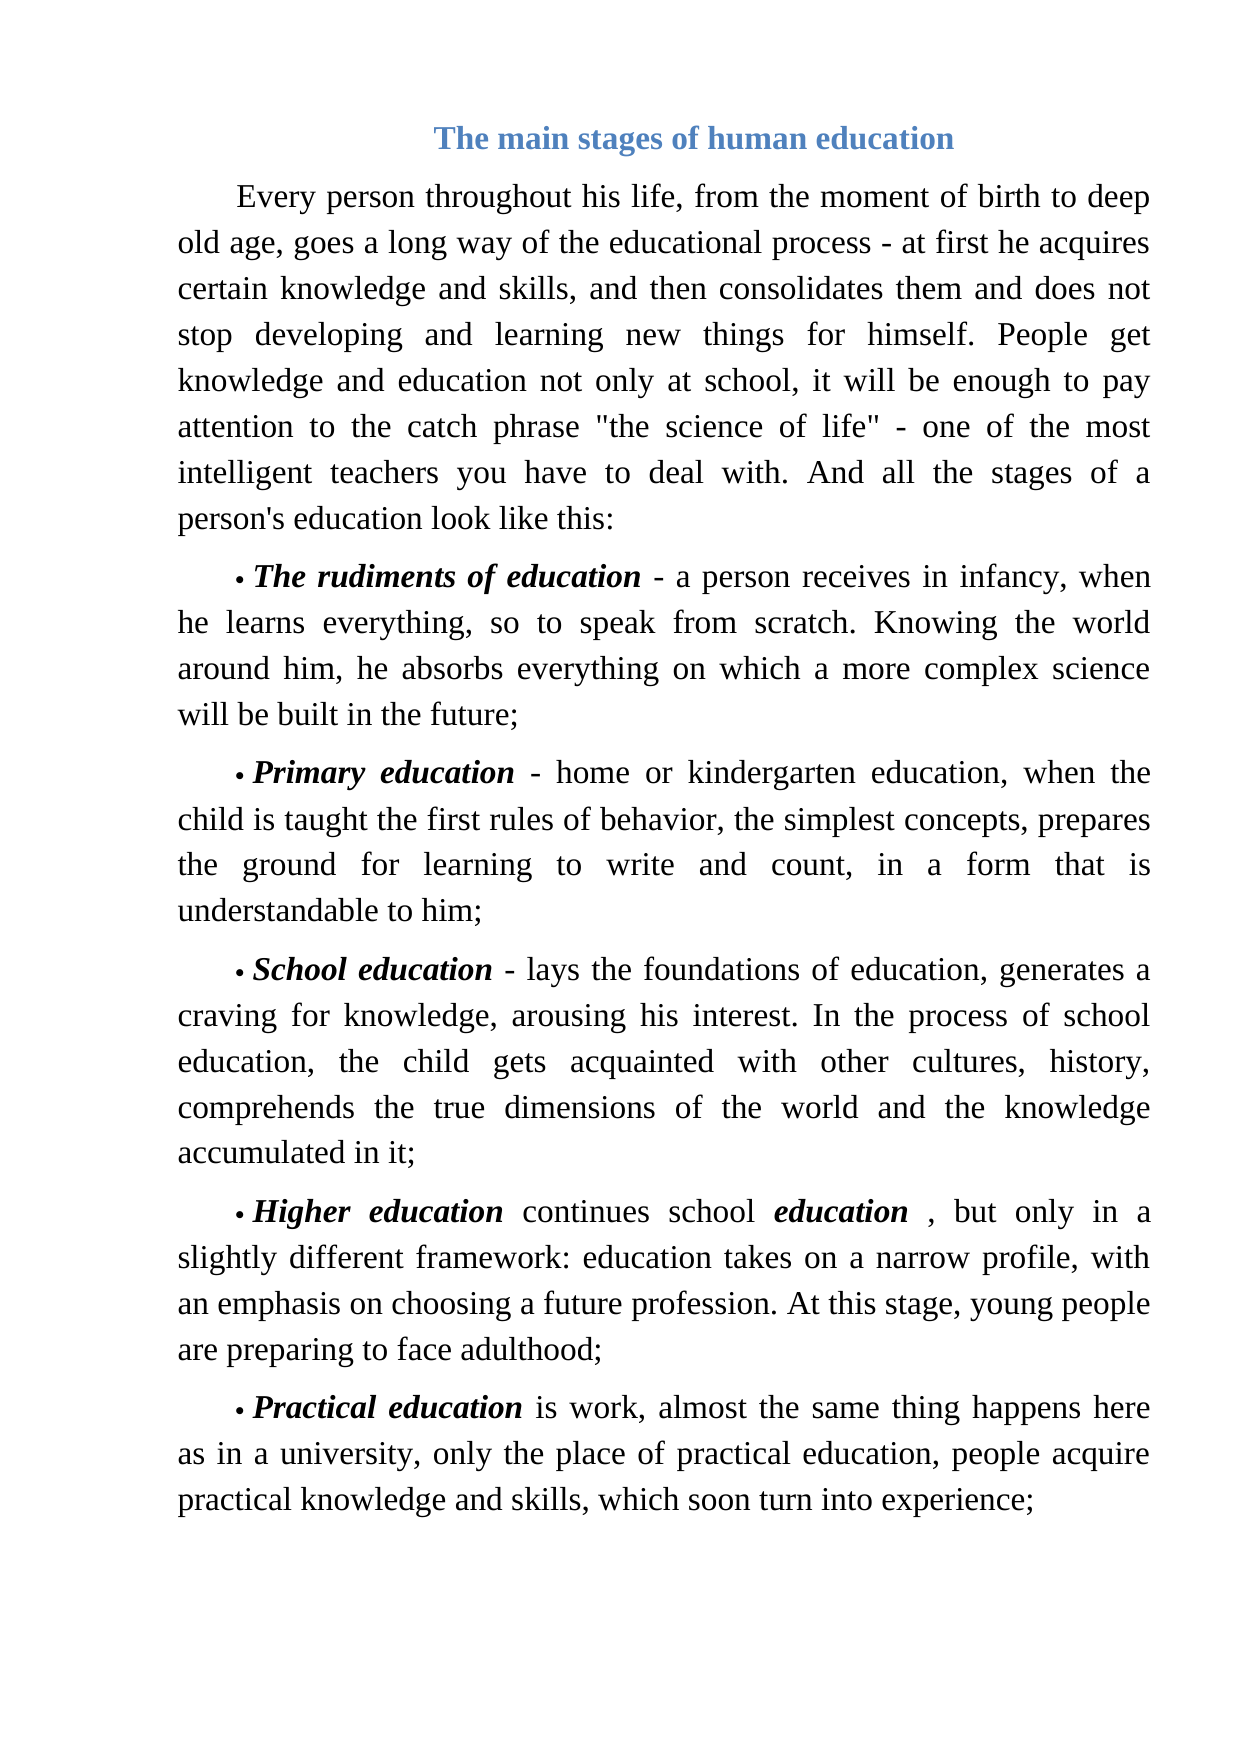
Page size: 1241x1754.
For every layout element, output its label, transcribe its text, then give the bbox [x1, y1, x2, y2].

list School education - lays the foundations of education, generates a craving for knowledge, arousing his interest. In the process of school education, the child gets acquainted with other cultures, history, comprehends the true dimensions of the world and the knowledge accumulated in it; [177, 949, 1152, 1171]
list Primary education - home or kindergarten education, when the child is taught the first rules of behavior, the simplest concepts, prepares the ground for learning to write and count, in a form that is understandable to him; [177, 753, 1152, 929]
list Practical education is work, almost the same thing happens here as in a university, only the place of practical education, people acquire practical knowledge and skills, which soon turn into experience; [177, 1387, 1152, 1518]
subtitle The main stages of human education [177, 118, 1152, 156]
list Higher education continues school education , but only in a slightly different framework: education takes on a narrow profile, with an emphasis on choosing a future profession. At this stage, young people are preparing to face adulthood; [177, 1191, 1152, 1367]
list The rudiments of education - a person receives in infancy, when he learns everything, so to speak from scratch. Knowing the world around him, he absorbs everything on which a more complex science will be built in the future; [177, 557, 1152, 733]
text Every person throughout his life, from the moment of birth to deep old age, goes a long way of the educational process - at first he acquires certain knowledge and skills, and then consolidates them and does not stop developing and learning new things for himself. People get knowledge and education not only at school, it will be enough to pay attention to the catch phrase "the science of life" - one of the most intelligent teachers you have to deal with. And all the stages of a person's education look like this: [177, 177, 1152, 536]
